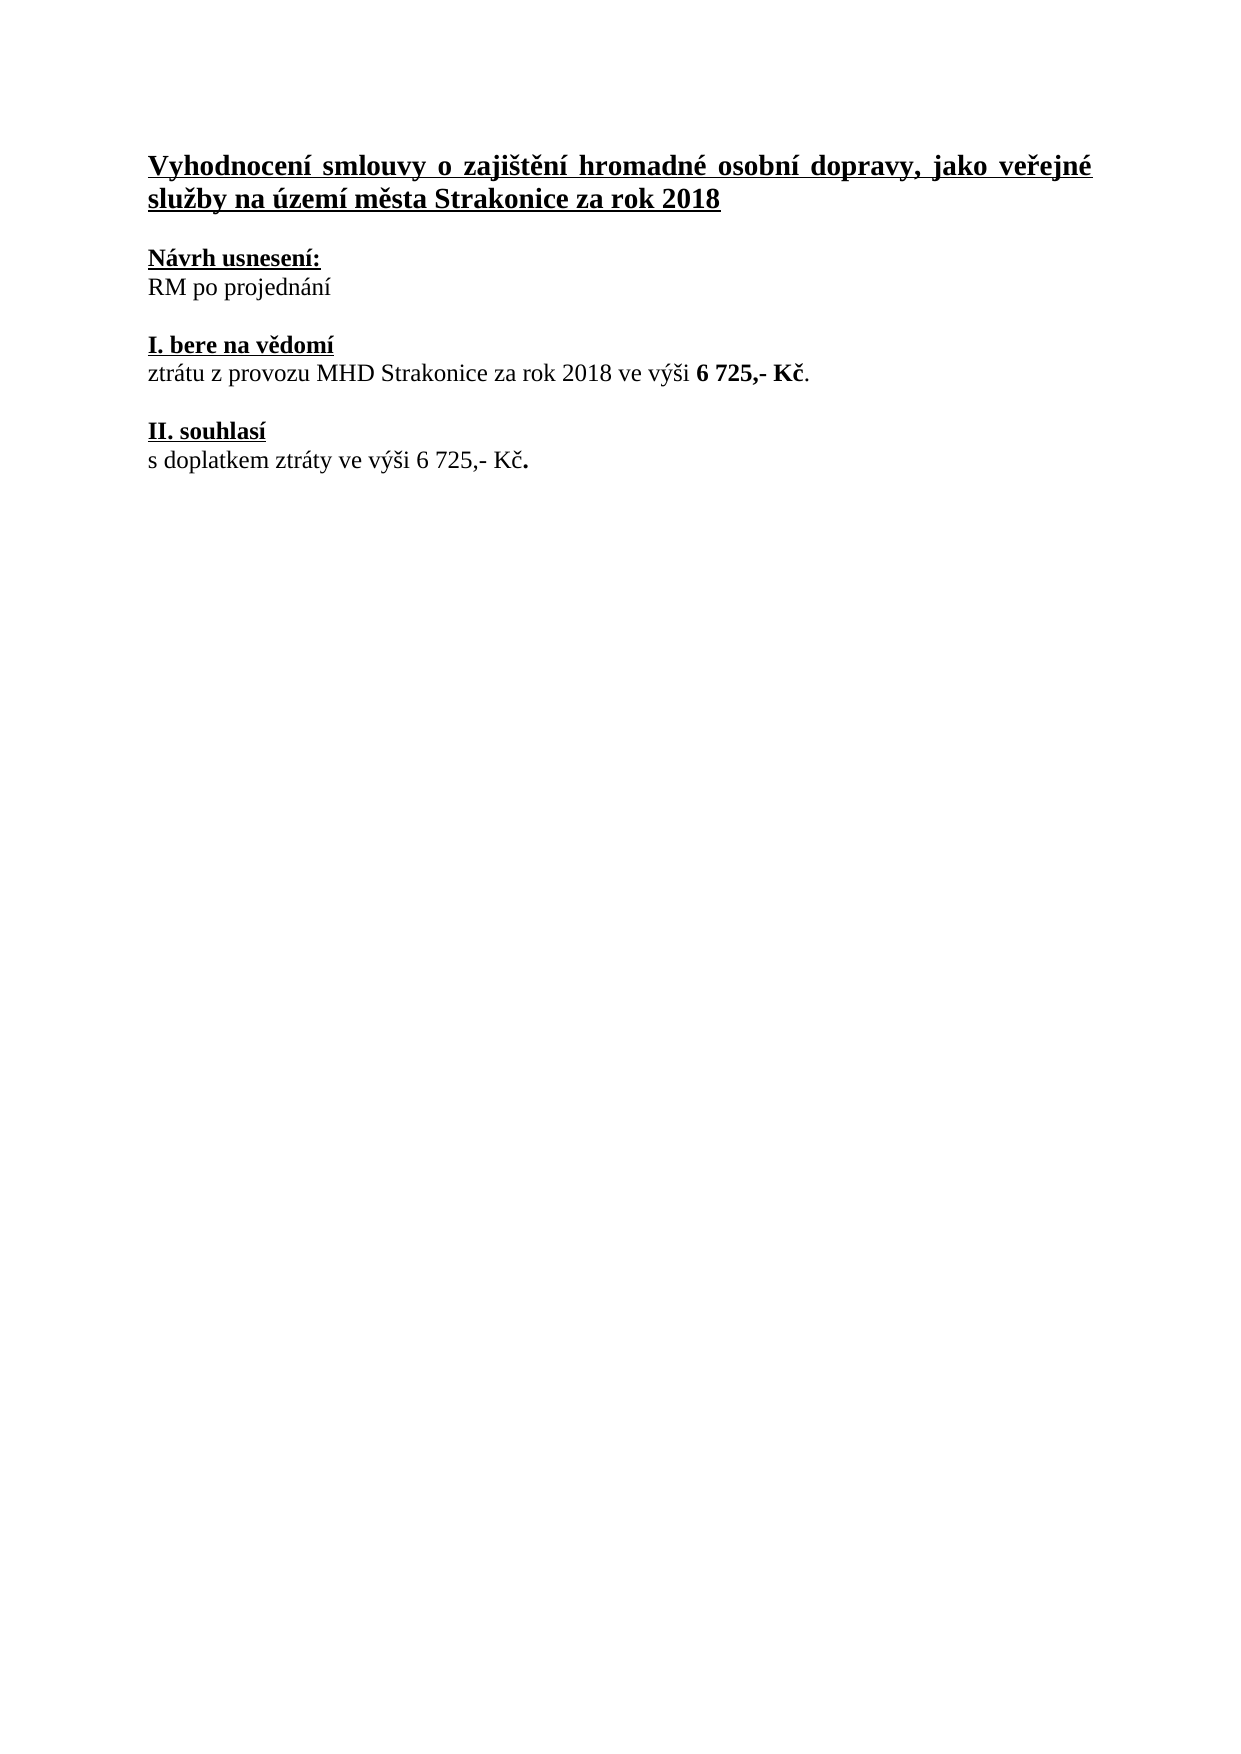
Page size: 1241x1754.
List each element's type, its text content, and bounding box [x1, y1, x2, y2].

text RM po projednání [148, 272, 1093, 301]
text s doplatkem ztráty ve výši 6 725,- Kč. [148, 445, 1093, 473]
text Vyhodnocení smlouvy o zajištění hromadné osobní dopravy, jako veřejné služby na území města Strakonice za rok 2018 [148, 148, 1093, 177]
text Návrh usnesení: [148, 243, 1093, 272]
text ztrátu z provozu MHD Strakonice za rok 2018 ve výši 6 725,- Kč. [148, 358, 1093, 387]
subtitle II. souhlasí [148, 416, 1093, 445]
text Vyhodnocení smlouvy o zajištění hromadné osobní dopravy, jako veřejné služby na území města Strakonice za rok 2018 [148, 178, 1093, 215]
subtitle I. bere na vědomí [148, 330, 1093, 358]
